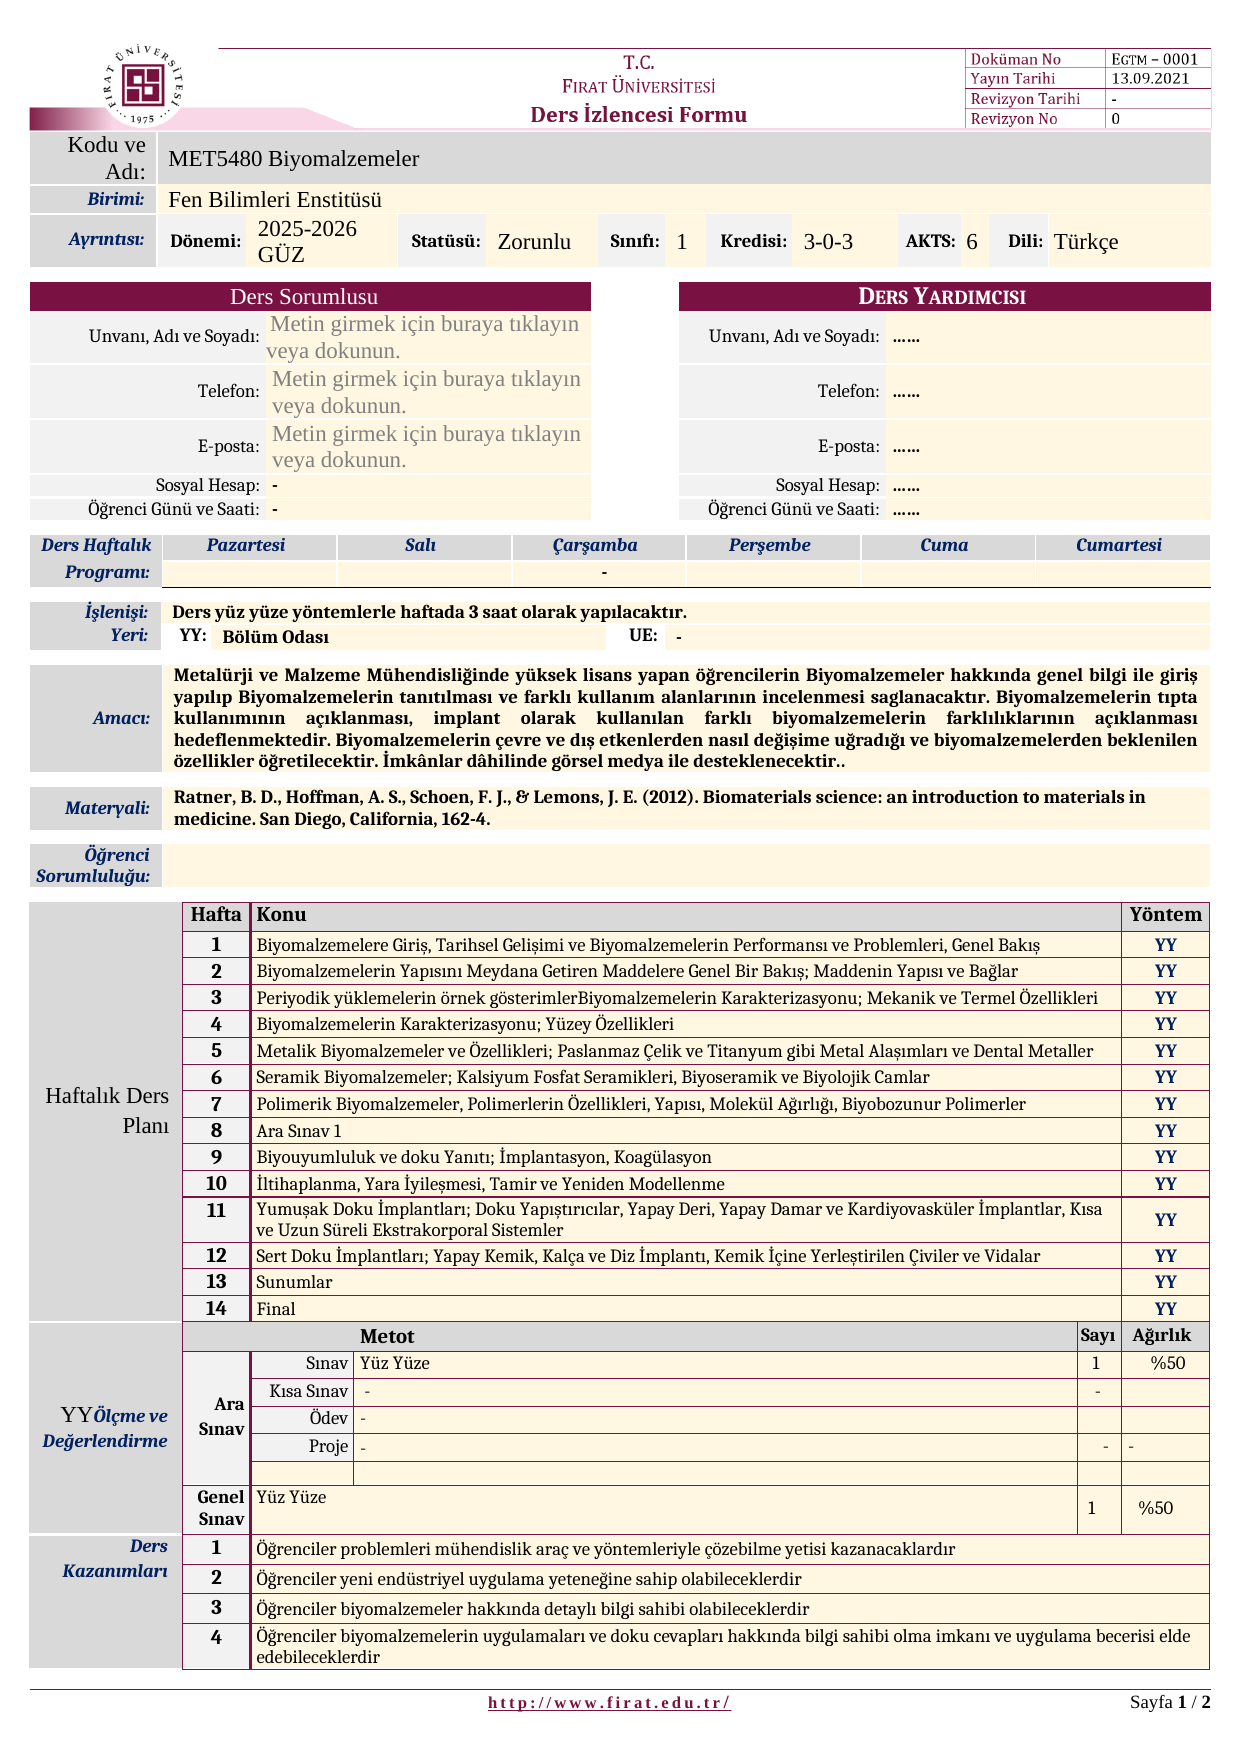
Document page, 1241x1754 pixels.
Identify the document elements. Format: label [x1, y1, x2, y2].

picture [29, 41, 1212, 132]
